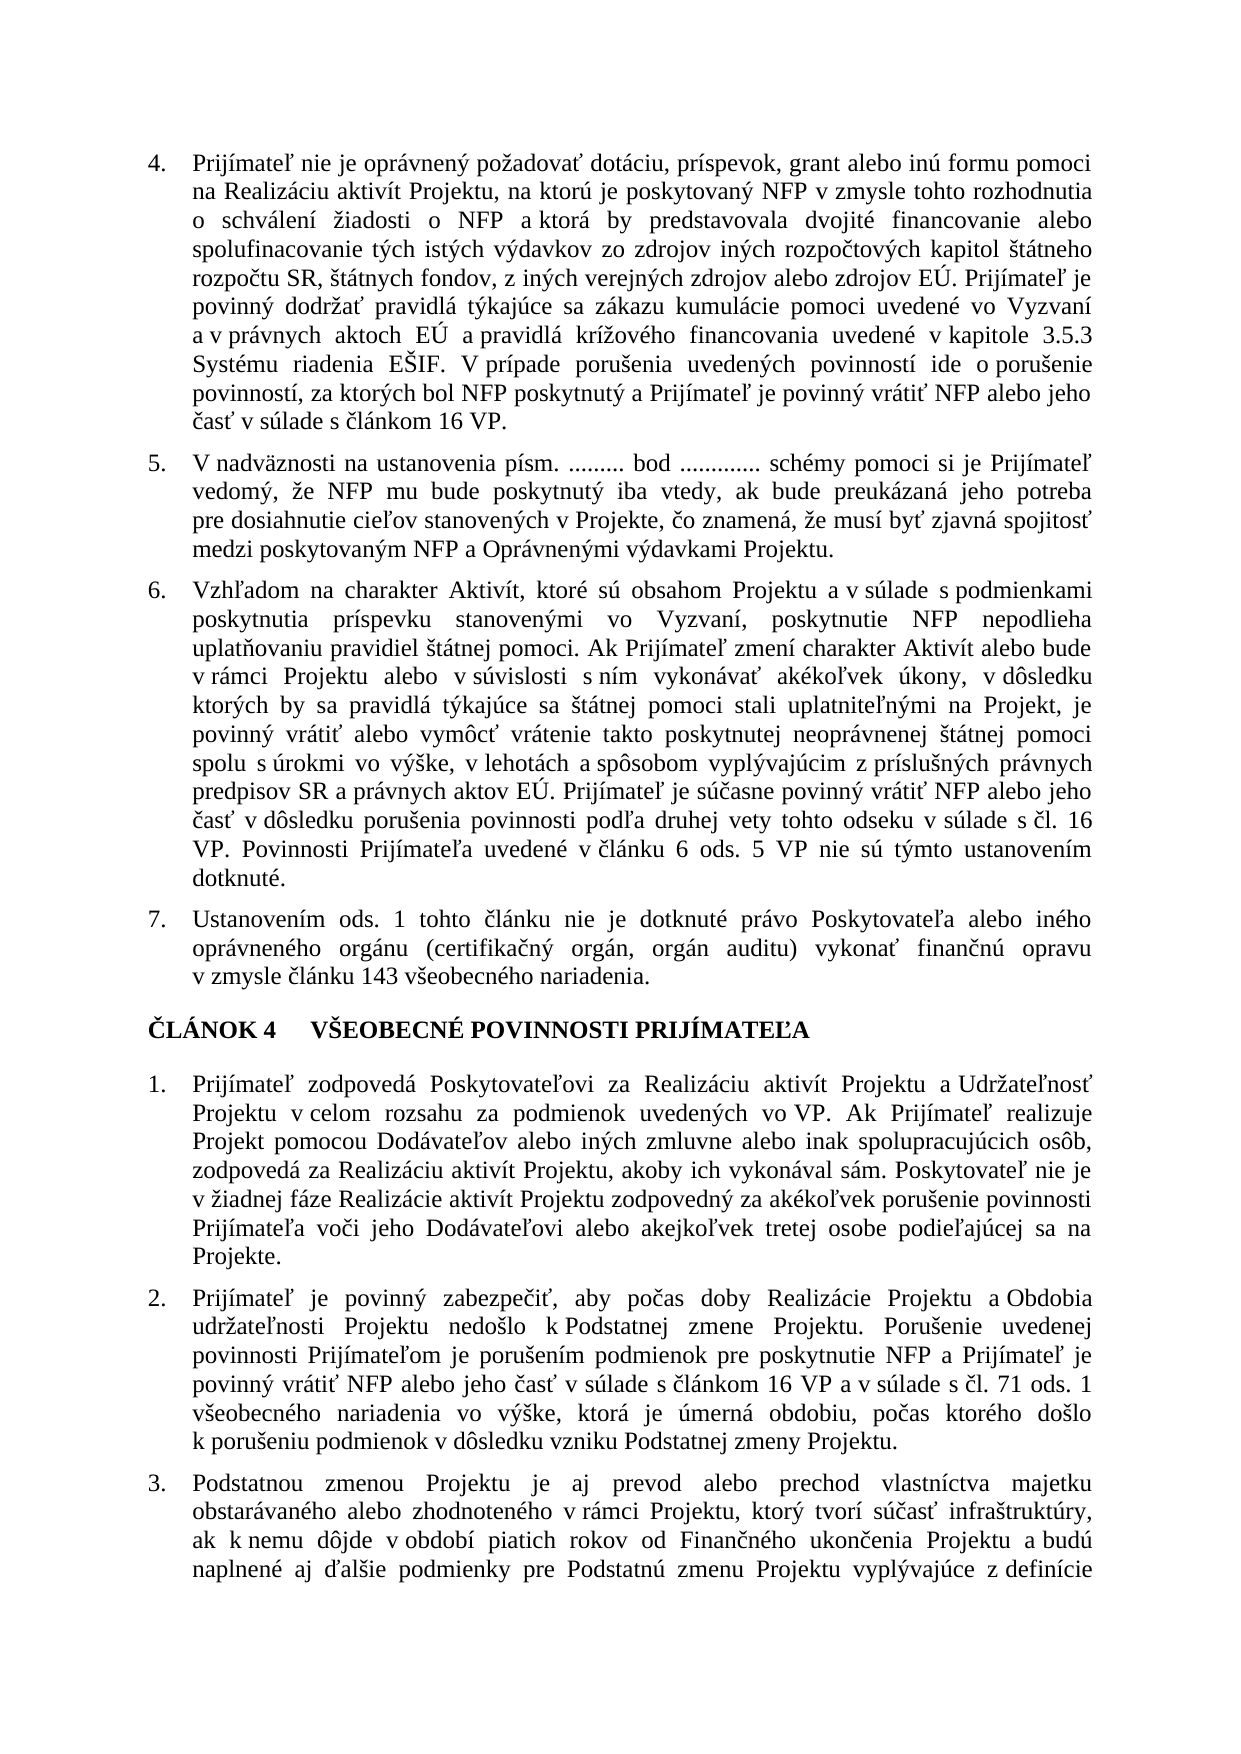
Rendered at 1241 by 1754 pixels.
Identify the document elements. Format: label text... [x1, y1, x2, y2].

list V nadväznosti na ustanovenia písm. ......... bod ............. schémy pomoci si je Prijímateľ vedomý, že NFP mu bude poskytnutý iba vtedy, ak bude preukázaná jeho potreba pre dosiahnutie cieľov stanovených v Projekte, čo znamená, že musí byť zjavná spojitosť medzi poskytovaným NFP a Oprávnenými výdavkami Projektu. [148, 448, 1093, 563]
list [148, 1468, 1093, 1583]
list Ustanovením ods. 1 tohto článku nie je dotknuté právo Poskytovateľa alebo iného oprávneného orgánu (certifikačný orgán, orgán auditu) vykonať finančnú opravu v zmysle článku 143 všeobecného nariadenia. [148, 904, 1093, 990]
list Prijímateľ zodpovedá Poskytovateľovi za Realizáciu aktivít Projektu a Udržateľnosť Projektu v celom rozsahu za podmienok uvedených vo VP. Ak Prijímateľ realizuje Projekt pomocou Dodávateľov alebo iných zmluvne alebo inak spolupracujúcich osôb, zodpovedá za Realizáciu aktivít Projektu, akoby ich vykonával sám. Poskytovateľ nie je v žiadnej fáze Realizácie aktivít Projektu zodpovedný za akékoľvek porušenie povinnosti Prijímateľa voči jeho Dodávateľovi alebo akejkoľvek tretej osobe podieľajúcej sa na Projekte. [148, 1069, 1093, 1270]
list Prijímateľ je povinný zabezpečiť, aby počas doby Realizácie Projektu a Obdobia udržateľnosti Projektu nedošlo k Podstatnej zmene Projektu. Porušenie uvedenej povinnosti Prijímateľom je porušením podmienok pre poskytnutie NFP a Prijímateľ je povinný vrátiť NFP alebo jeho časť v súlade s článkom 16 VP a v súlade s čl. 71 ods. 1 všeobecného nariadenia vo výške, ktorá je úmerná obdobiu, počas ktorého došlo k porušeniu podmienok v dôsledku vzniku Podstatnej zmeny Projektu. [148, 1283, 1093, 1455]
list Vzhľadom na charakter Aktivít, ktoré sú obsahom Projektu a v súlade s podmienkami poskytnutia príspevku stanovenými vo Vyzvaní, poskytnutie NFP nepodlieha uplatňovaniu pravidiel štátnej pomoci. Ak Prijímateľ zmení charakter Aktivít alebo bude v rámci Projektu alebo v súvislosti s ním vykonávať akékoľvek úkony, v dôsledku ktorých by sa pravidlá týkajúce sa štátnej pomoci stali uplatniteľnými na Projekt, je povinný vrátiť alebo vymôcť vrátenie takto poskytnutej neoprávnenej štátnej pomoci spolu s úrokmi vo výške, v lehotách a spôsobom vyplývajúcim z príslušných právnych predpisov SR a právnych aktov EÚ. Prijímateľ je súčasne povinný vrátiť NFP alebo jeho časť v dôsledku porušenia povinnosti podľa druhej vety tohto odseku v súlade s čl. 16 VP. Povinnosti Prijímateľa uvedené v článku 6 ods. 5 VP nie sú týmto ustanovením dotknuté. [148, 575, 1093, 891]
subtitle ČLÁNOK 4 VŠEOBECNÉ POVINNOSTI PRIJÍMATEĽA [148, 1015, 1093, 1044]
list Prijímateľ nie je oprávnený požadovať dotáciu, príspevok, grant alebo inú formu pomoci na Realizáciu aktivít Projektu, na ktorú je poskytovaný NFP v zmysle tohto rozhodnutia o schválení žiadosti o NFP a ktorá by predstavovala dvojité financovanie alebo spolufinacovanie tých istých výdavkov zo zdrojov iných rozpočtových kapitol štátneho rozpočtu SR, štátnych fondov, z iných verejných zdrojov alebo zdrojov EÚ. Prijímateľ je povinný dodržať pravidlá týkajúce sa zákazu kumulácie pomoci uvedené vo Vyzvaní a v právnych aktoch EÚ a pravidlá krížového financovania uvedené v kapitole 3.5.3 Systému riadenia EŠIF. V prípade porušenia uvedených povinností ide o porušenie povinností, za ktorých bol NFP poskytnutý a Prijímateľ je povinný vrátiť NFP alebo jeho časť v súlade s článkom 16 VP. [148, 148, 1093, 435]
